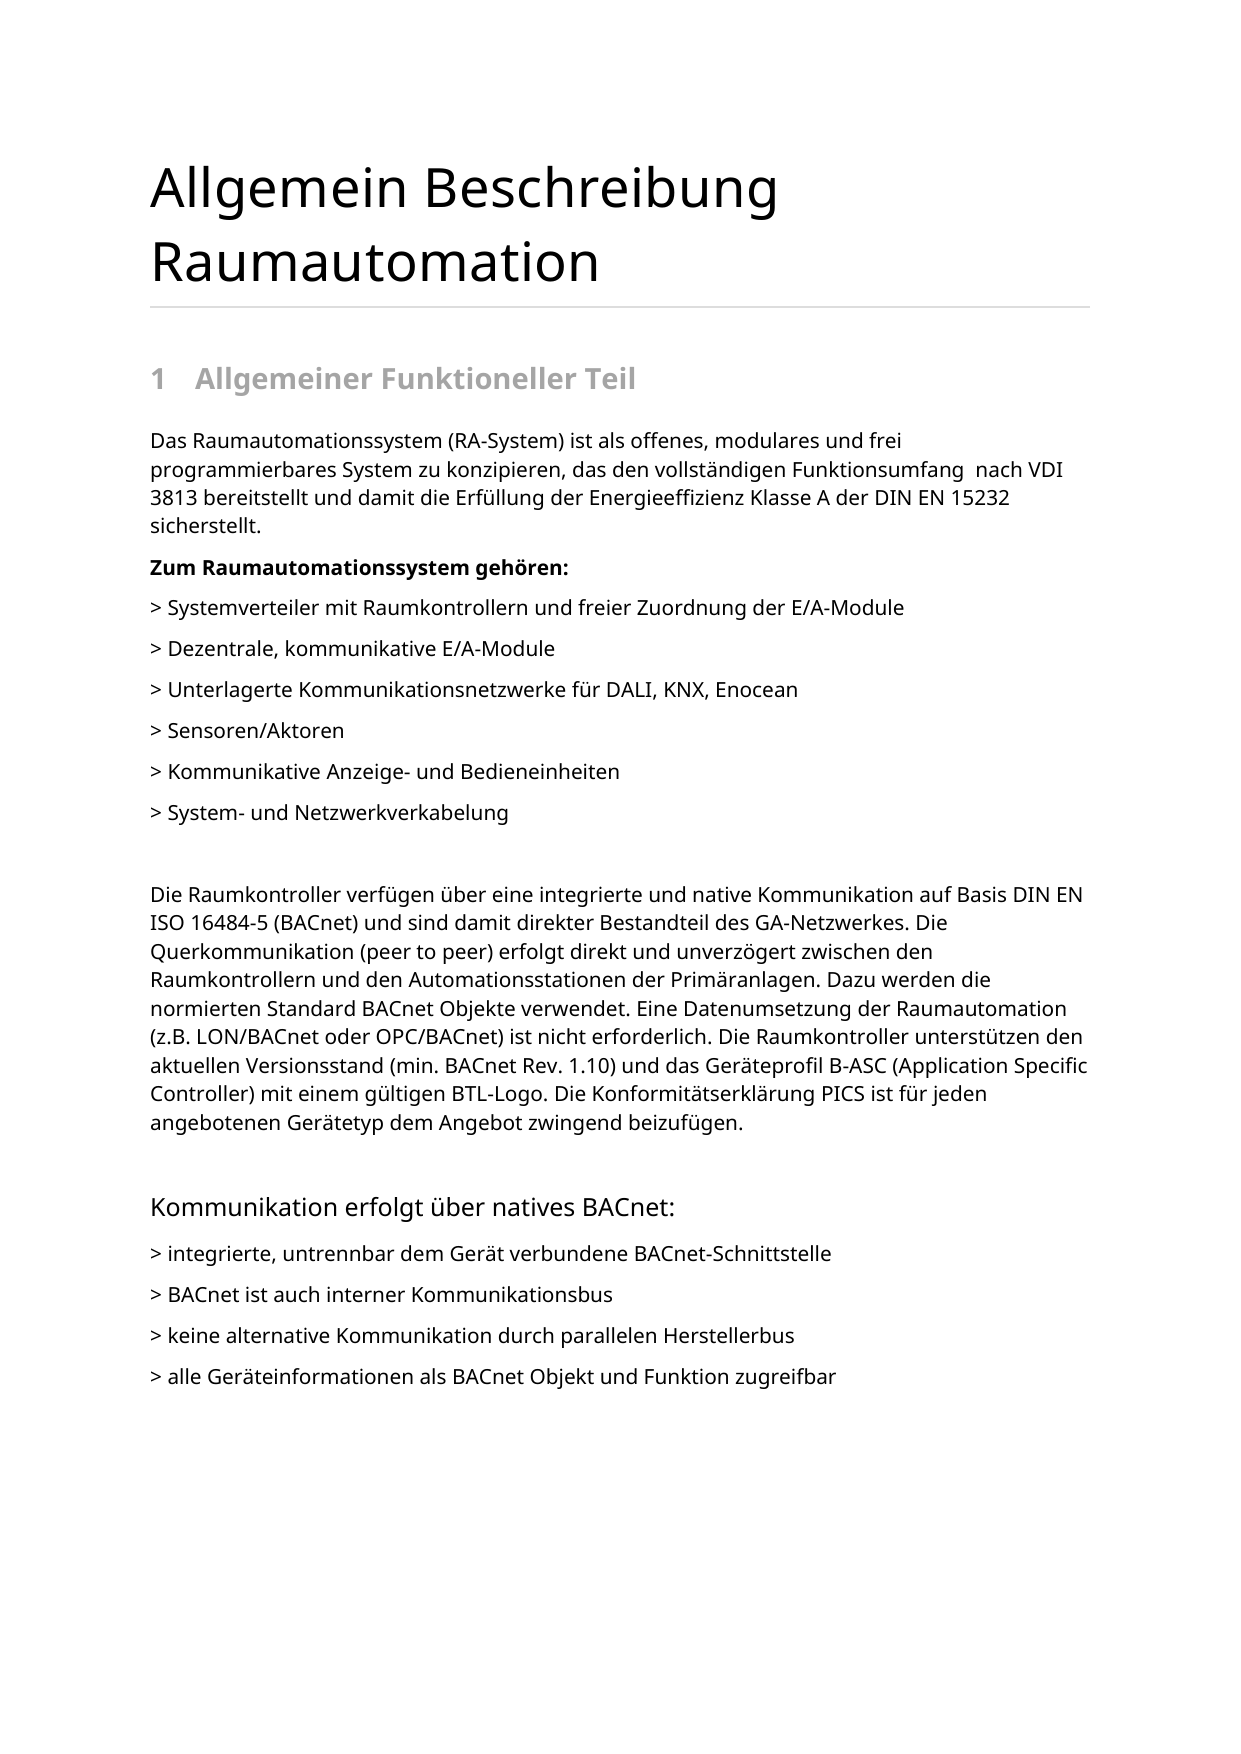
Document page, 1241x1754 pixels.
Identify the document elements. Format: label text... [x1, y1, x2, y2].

text Das Raumautomationssystem (RA-System) ist als offenes, modulares und frei programmierbares System zu konzipieren, das den vollständigen Funktionsumfang nach VDI 3813 bereitstellt und damit die Erfüllung der Energieeffizienz Klasse A der DIN EN 15232 sicherstellt. [150, 426, 1090, 540]
title Allgemein Beschreibung Raumautomation [150, 150, 1090, 306]
subtitle Allgemeiner Funktioneller Teil [150, 358, 1090, 398]
text > Unterlagerte Kommunikationsnetzwerke für DALI, KNX, Enocean [150, 675, 1090, 704]
text Zum Raumautomationssystem gehören: [150, 553, 1090, 581]
text > keine alternative Kommunikation durch parallelen Herstellerbus [150, 1321, 1090, 1349]
text > alle Geräteinformationen als BACnet Objekt und Funktion zugreifbar [150, 1362, 1090, 1390]
text > BACnet ist auch interner Kommunikationsbus [150, 1280, 1090, 1308]
text Kommunikation erfolgt über natives BACnet: [150, 1189, 1090, 1223]
text Die Raumkontroller verfügen über eine integrierte und native Kommunikation auf Basis DIN EN ISO 16484-5 (BACnet) und sind damit direkter Bestandteil des GA-Netzwerkes. Die Querkommunikation (peer to peer) erfolgt direkt und unverzögert zwischen den Raumkontrollern und den Automationsstationen der Primäranlagen. Dazu werden die normierten Standard BACnet Objekte verwendet. Eine Datenumsetzung der Raumautomation (z.B. LON/BACnet oder OPC/BACnet) ist nicht erforderlich. Die Raumkontroller unterstützen den aktuellen Versionsstand (min. BACnet Rev. 1.10) und das Geräteprofil B-ASC (Application Specific Controller) mit einem gültigen BTL-Logo. Die Konformitätserklärung PICS ist für jeden angebotenen Gerätetyp dem Angebot zwingend beizufügen. [150, 880, 1090, 1136]
text > integrierte, untrennbar dem Gerät verbundene BACnet-Schnittstelle [150, 1239, 1090, 1267]
text > Systemverteiler mit Raumkontrollern und freier Zuordnung der E/A-Module [150, 593, 1090, 622]
text > System- und Netzwerkverkabelung [150, 798, 1090, 827]
text > Sensoren/Aktoren [150, 716, 1090, 745]
text > Dezentrale, kommunikative E/A-Module [150, 634, 1090, 663]
text > Kommunikative Anzeige- und Bedieneinheiten [150, 757, 1090, 786]
